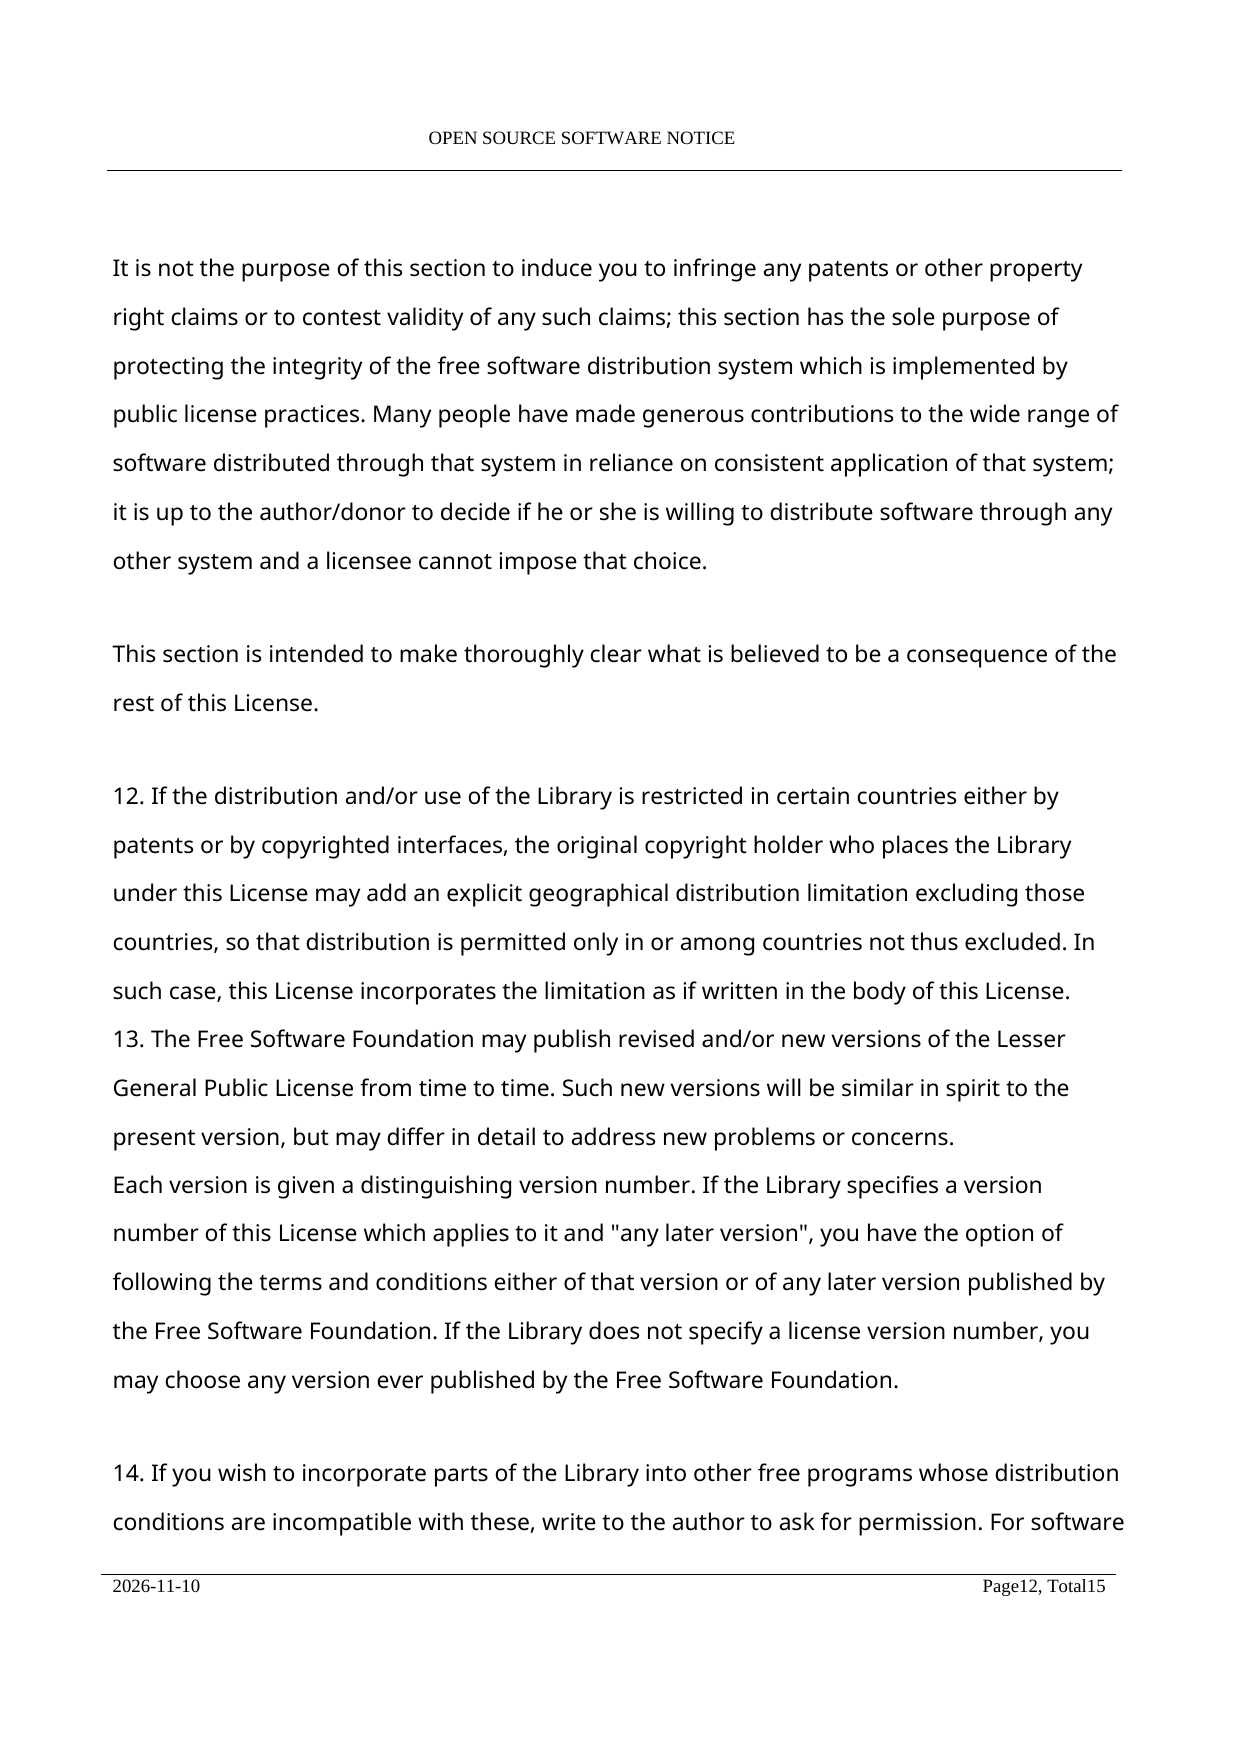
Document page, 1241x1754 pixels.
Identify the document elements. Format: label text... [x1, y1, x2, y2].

text Each version is given a distinguishing version number. If the Library specifies a version number of this License which applies to it and "any later version", you have the option of following the terms and conditions either of that version or of any later version published by the Free Software Foundation. If the Library does not specify a license version number, you may choose any version ever published by the Free Software Foundation. [112, 1168, 1128, 1395]
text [112, 1456, 1128, 1537]
text It is not the purpose of this section to induce you to infringe any patents or other property right claims or to contest validity of any such claims; this section has the sole purpose of protecting the integrity of the free software distribution system which is implemented by public license practices. Many people have made generous contributions to the wide range of software distributed through that system in reliance on consistent application of that system; it is up to the author/donor to decide if he or she is willing to distribute software through any other system and a licensee cannot impose that choice. [112, 251, 1128, 576]
text 13. The Free Software Foundation may publish revised and/or new versions of the Lesser General Public License from time to time. Such new versions will be similar in spirit to the present version, but may differ in detail to address new problems or concerns. [112, 1022, 1128, 1152]
text This section is intended to make thoroughly clear what is believed to be a consequence of the rest of this License. [112, 637, 1128, 718]
text 12. If the distribution and/or use of the Library is restricted in certain countries either by patents or by copyrighted interfaces, the original copyright holder who places the Library under this License may add an explicit geographical distribution limitation excluding those countries, so that distribution is permitted only in or among countries not thus excluded. In such case, this License incorporates the limitation as if written in the body of this License. [112, 779, 1128, 1007]
